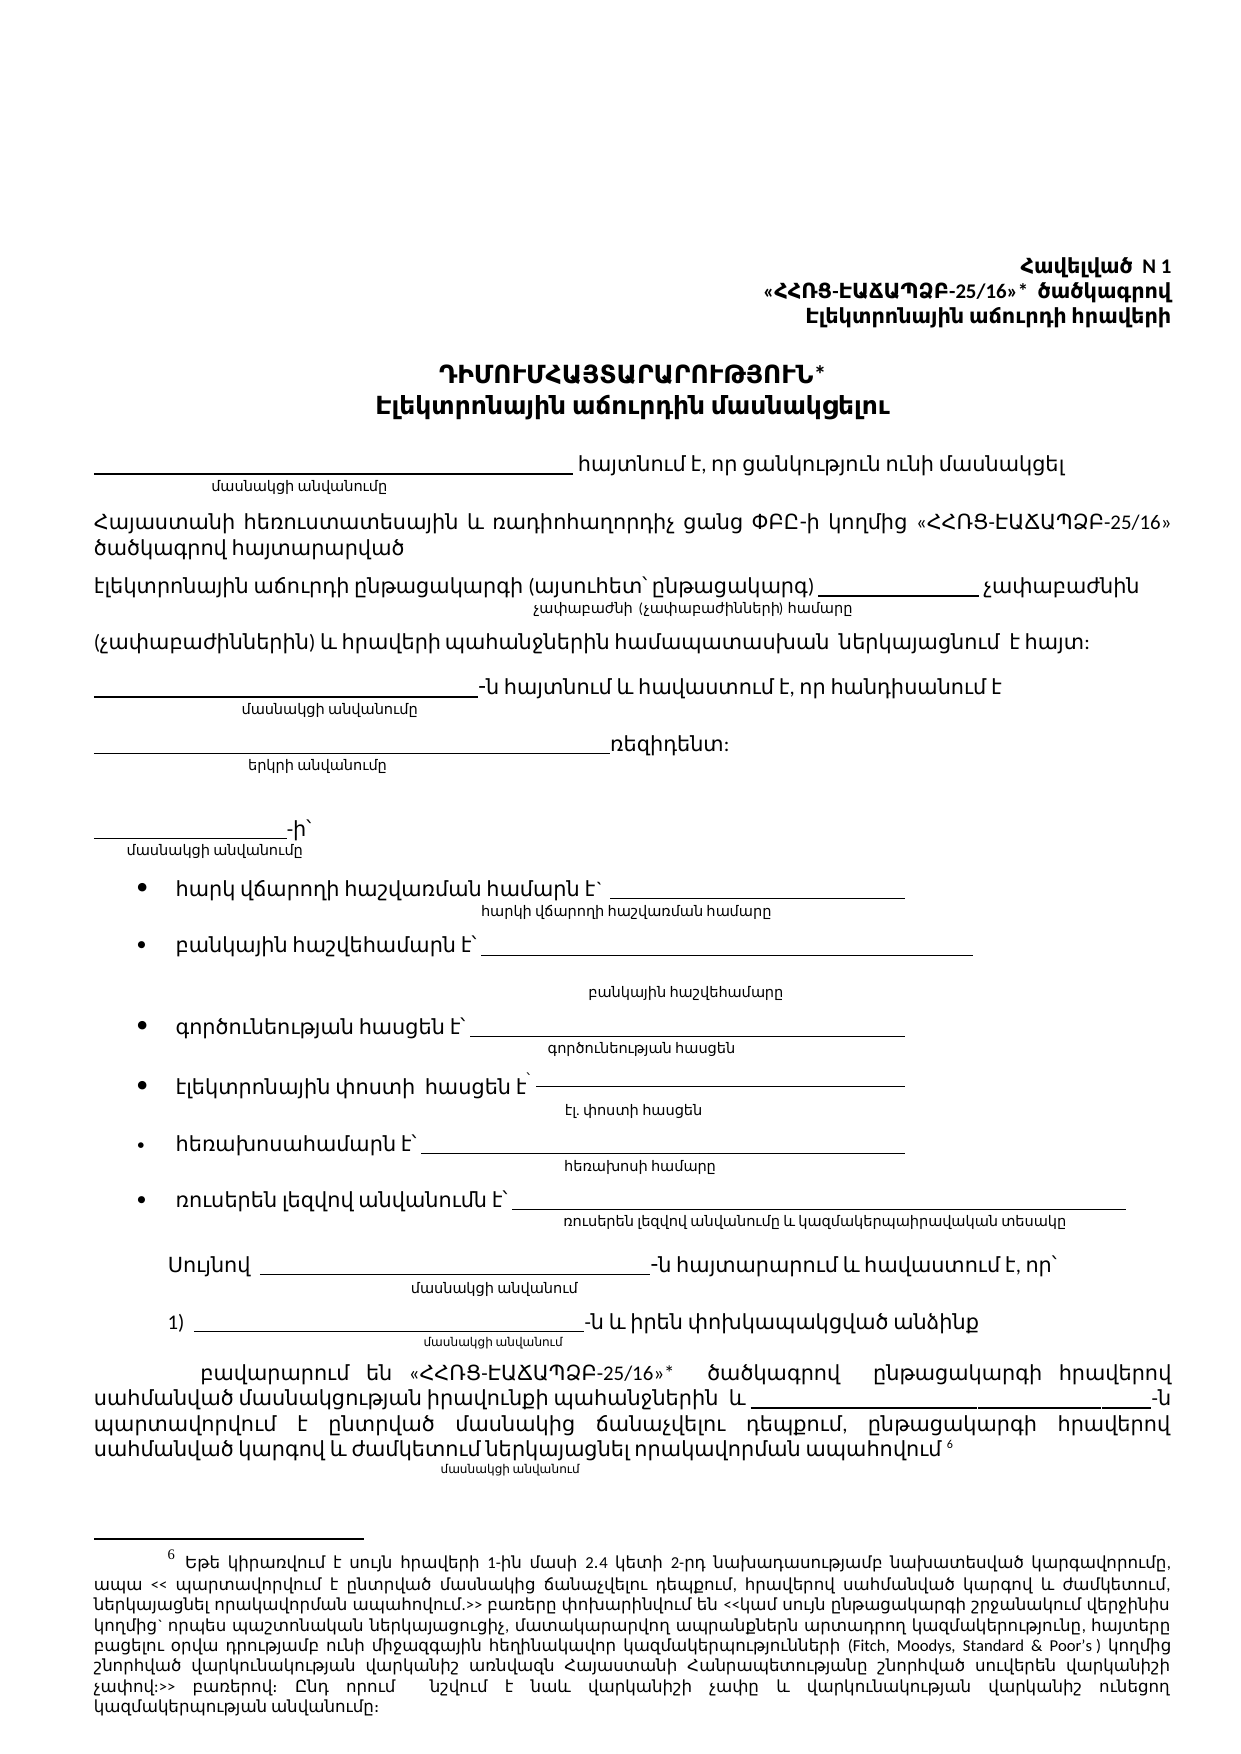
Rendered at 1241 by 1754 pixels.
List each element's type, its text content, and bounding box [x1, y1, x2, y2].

list հեռախոսահամարն է՝ [138, 1131, 1171, 1157]
list բանկային հաշվեհամարն է՝ [138, 933, 1171, 983]
subtitle Էլեկտրոնային աճուրդին մասնակցելու [94, 390, 1171, 421]
text 1) -ն և իրեն փոխկապակցված անձինք [94, 1309, 1171, 1335]
text -ի՝ [94, 816, 1171, 841]
text հեռախոսի համարը [462, 1157, 1171, 1187]
list հարկ վճարողի հաշվառման համարն է` [138, 872, 1171, 902]
text Հայաստանի հեռուստատեսային և ռադիոհաղորդիչ ցանց ՓԲԸ-ի կողմից «ՀՀՌՑ-ԷԱՃԱՊՁԲ-25/16» ծածկագրով հայտարարված [94, 507, 1171, 561]
text մասնակցի անվանում [94, 1462, 1171, 1487]
text հարկի վճարողի հաշվառման համարը [94, 902, 1171, 933]
text բավարարում են «ՀՀՌՑ-ԷԱՃԱՊՁԲ-25/16»* ծածկագրով ընթացակարգի հրավերով սահմանված մասնակցության իրավունքի պահանջներին և -ն պարտավորվում է ընտրված մասնակից ճանաչվելու դեպքում, ընթացակարգի հրավերով սահմանված կարգով և ժամկետում ներկայացնել որակավորման ապահովում [94, 1360, 1171, 1462]
text Էլեկտրոնային աճուրդի հրավերի [94, 304, 1171, 329]
text մասնակցի անվանումը [94, 701, 1171, 731]
text ռուսերեն լեզվով անվանումը և կազմակերպաիրավական տեսակը [94, 1213, 1171, 1243]
text Հավելված N 1 [94, 253, 1171, 278]
text մասնակցի անվանում [94, 1279, 1171, 1309]
text -ն հայտնում և հավաստում է, որ հանդիսանում է [94, 670, 1171, 701]
text մասնակցի անվանում [94, 1335, 1171, 1360]
text (չափաբաժիններին) և հրավերի պահանջներին համապատասխան ներկայացնում է հայտ: [94, 629, 1171, 655]
text էլ. փոստի հասցեն [94, 1101, 1171, 1131]
text բանկային հաշվեհամարը [94, 983, 1171, 1014]
text երկրի անվանումը [94, 756, 1171, 787]
list գործունեության հասցեն է՝ [138, 1014, 1171, 1040]
text ԴԻՄՈՒՄՀԱՅՏԱՐԱՐՈՒԹՅՈՒՆ* [94, 360, 1171, 390]
text «ՀՀՌՑ-ԷԱՃԱՊՁԲ-25/16»* ծածկագրով [94, 278, 1171, 304]
text մասնակցի անվանումը [94, 477, 1171, 507]
text մասնակցի անվանումը [94, 841, 1171, 872]
list էլեկտրոնային փոստի հասցեն է՝ [138, 1070, 1171, 1101]
text չափաբաժնի (չափաբաժինների) համարը [94, 599, 1171, 629]
text գործունեության հասցեն [94, 1040, 1171, 1070]
text Սույնով -ն հայտարարում և հավաստում է, որ՝ [94, 1248, 1171, 1279]
text հայտնում է, որ ցանկություն ունի մասնակցել [94, 451, 1171, 477]
text էլեկտրոնային աճուրդի ընթացակարգի (այսուհետ՝ ընթացակարգ) չափաբաժնին [94, 573, 1171, 599]
text ռեզիդենտ: [94, 731, 1171, 756]
list ռուսերեն լեզվով անվանումն է՝ [138, 1187, 1171, 1213]
